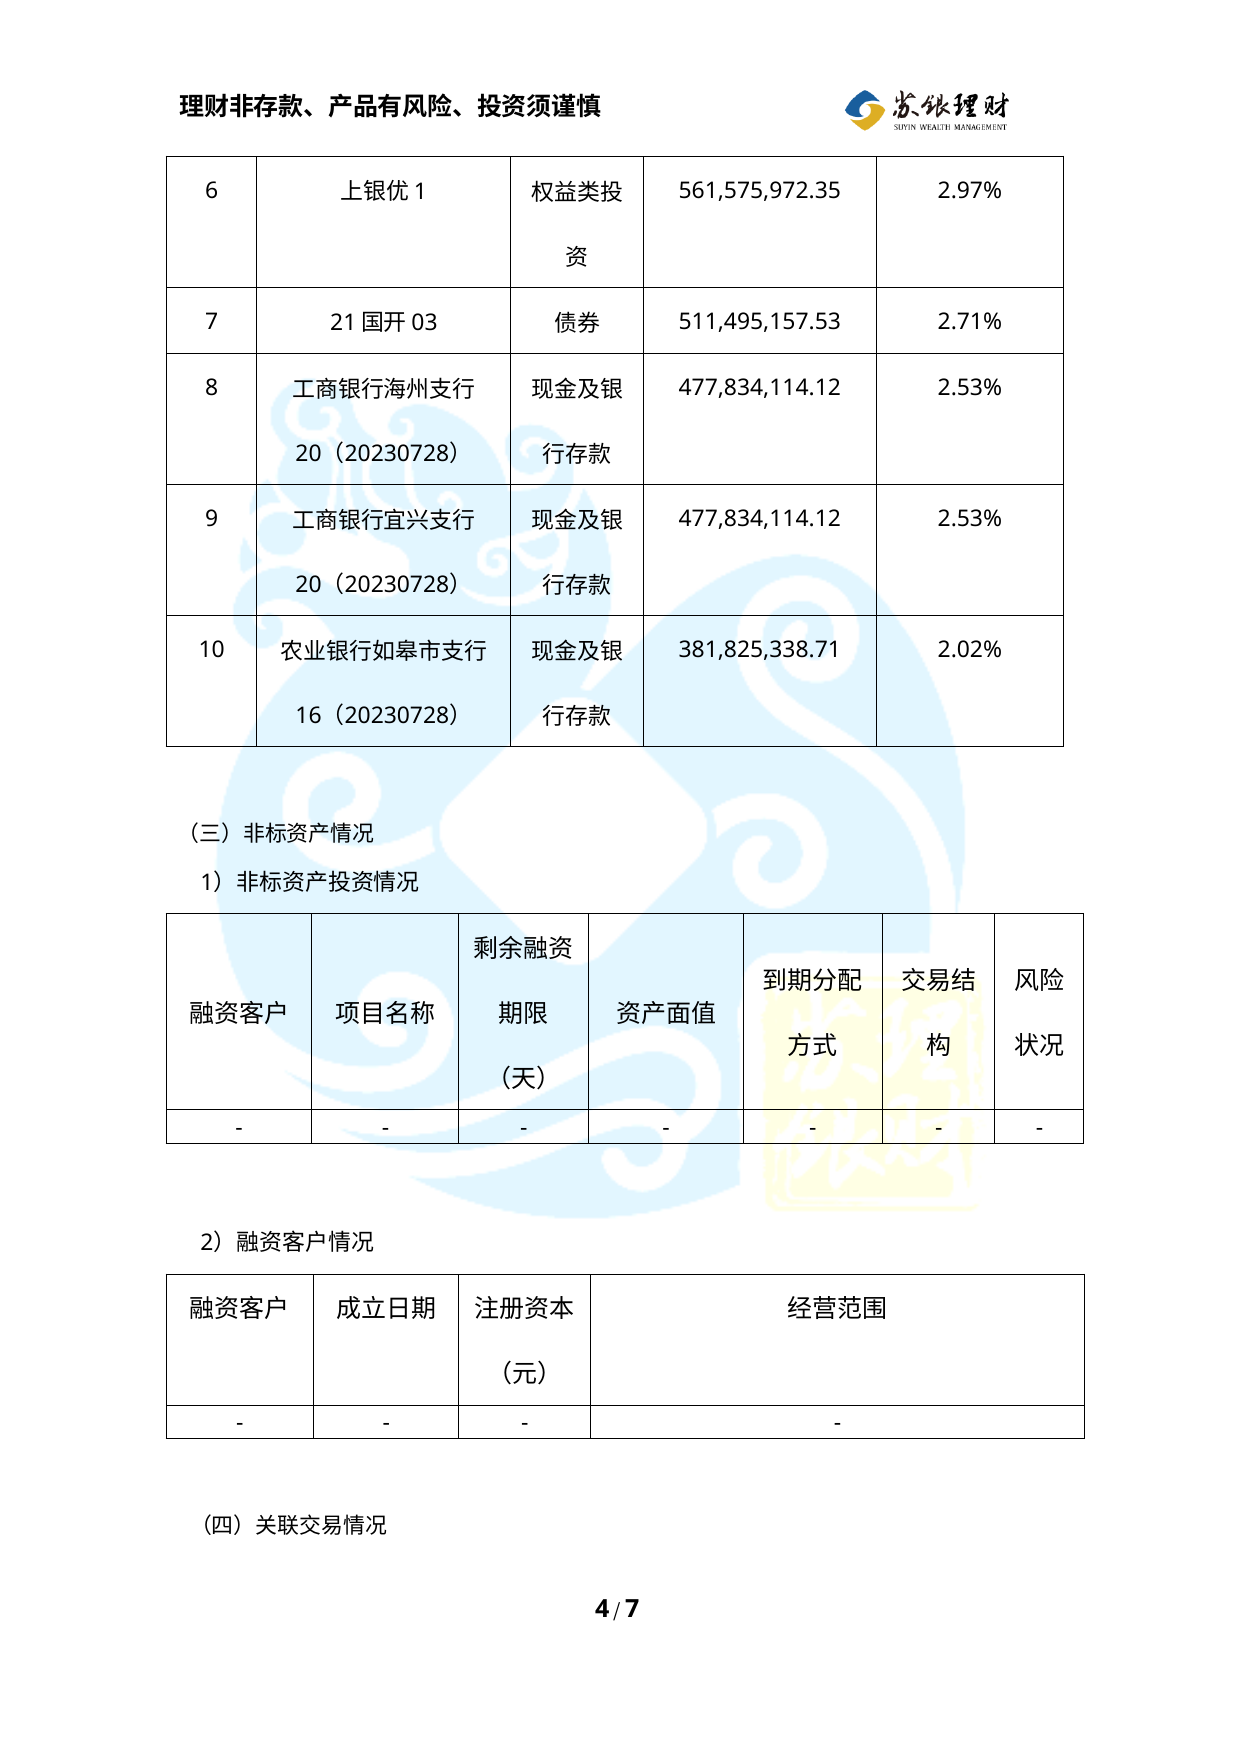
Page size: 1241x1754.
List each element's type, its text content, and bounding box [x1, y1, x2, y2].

table_cell 8 [167, 354, 256, 484]
table_cell 2.97% [877, 157, 1063, 287]
table_cell - [883, 1110, 994, 1142]
table_header 融资客户 [167, 914, 311, 1109]
table_header 资产面值 [589, 914, 743, 1109]
table_cell 477,834,114.12 [644, 354, 876, 484]
table_cell 7 [167, 288, 256, 353]
table_cell 2.71% [877, 288, 1063, 353]
table_cell - [591, 1406, 1084, 1438]
table_cell 511,495,157.53 [644, 288, 876, 353]
table_cell 工商银行宜兴支行20（20230728） [257, 485, 510, 615]
table_cell 现金及银行存款 [511, 354, 643, 484]
table_header 成立日期 [314, 1275, 458, 1404]
table_cell 2.53% [877, 354, 1063, 484]
table_cell 现金及银行存款 [511, 616, 643, 746]
table_cell 农业银行如皋市支行16（20230728） [257, 616, 510, 746]
table_cell 9 [167, 485, 256, 615]
subtitle 非标资产情况 [177, 815, 1053, 848]
table_cell - [995, 1110, 1083, 1142]
table_header 剩余融资期限（天） [459, 914, 588, 1109]
table_cell 2.02% [877, 616, 1063, 746]
table_cell - [314, 1406, 458, 1438]
table_header 注册资本（元） [459, 1275, 590, 1404]
table_cell 477,834,114.12 [644, 485, 876, 615]
table_cell - [744, 1110, 882, 1142]
table_header 融资客户 [167, 1275, 313, 1404]
table_cell 6 [167, 157, 256, 287]
text 2）融资客户情况 [177, 1208, 1053, 1273]
picture [820, 72, 1039, 143]
text 1）非标资产投资情况 [177, 848, 1053, 913]
subtitle （四）关联交易情况 [190, 1508, 1053, 1540]
table_cell 工商银行海州支行20（20230728） [257, 354, 510, 484]
table_cell 权益类投资 [511, 157, 643, 287]
table_header 风险状况 [995, 914, 1083, 1109]
table_cell 2.53% [877, 485, 1063, 615]
table_cell 10 [167, 616, 256, 746]
table_cell 561,575,972.35 [644, 157, 876, 287]
table_header 交易结构 [883, 914, 994, 1109]
table_cell - [312, 1110, 458, 1142]
table_cell - [459, 1110, 588, 1142]
table_header 到期分配方式 [744, 914, 882, 1109]
table_cell - [459, 1406, 590, 1438]
table_header 经营范围 [591, 1275, 1084, 1404]
table_cell 21国开03 [257, 288, 510, 353]
table_cell 现金及银行存款 [511, 485, 643, 615]
table_cell - [167, 1406, 313, 1438]
table_cell 债券 [511, 288, 643, 353]
table_header 项目名称 [312, 914, 458, 1109]
table_cell 上银优1 [257, 157, 510, 287]
table_cell - [167, 1110, 311, 1142]
table_cell 381,825,338.71 [644, 616, 876, 746]
table_cell - [589, 1110, 743, 1142]
